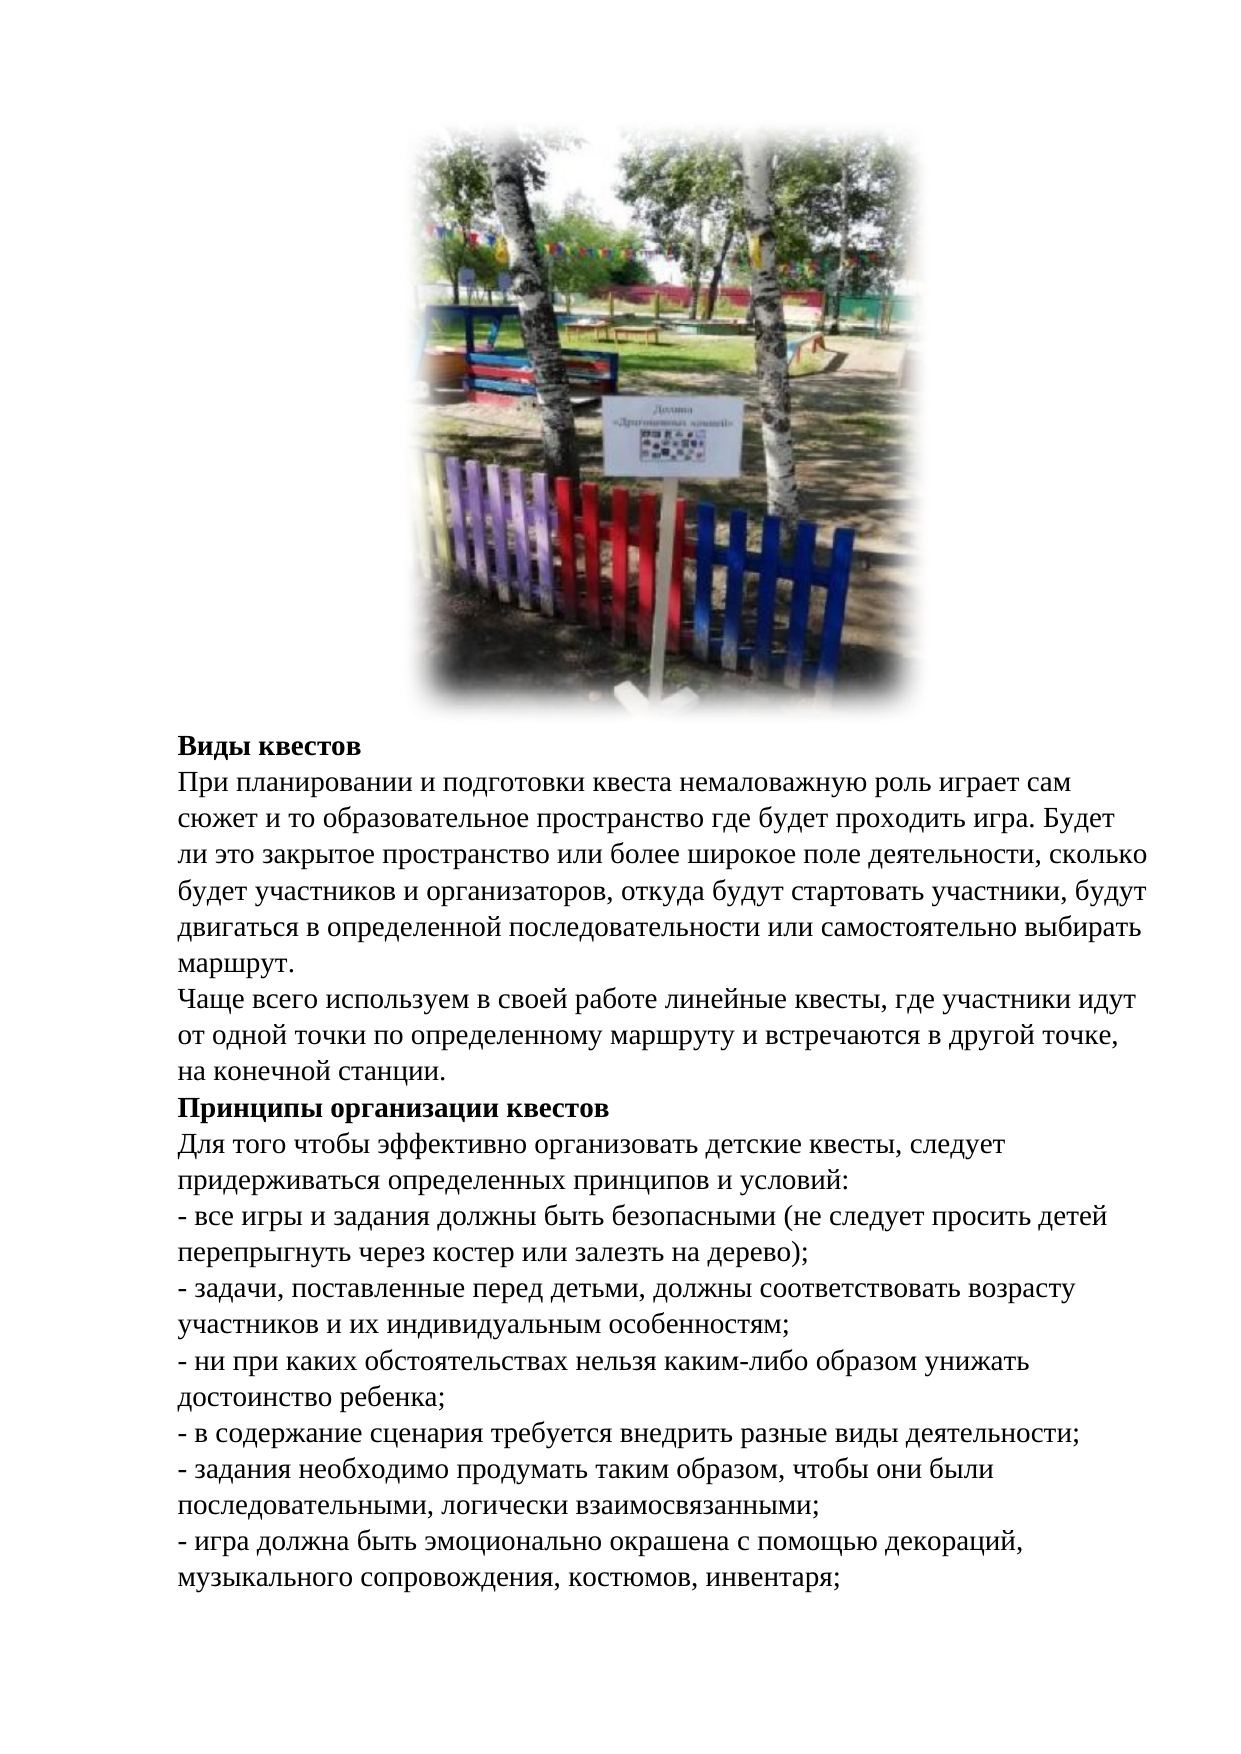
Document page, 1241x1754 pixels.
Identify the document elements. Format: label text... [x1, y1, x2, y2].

text Чаще всего используем в своей работе линейные квесты, где участники идут от одной точки по определенному маршруту и встречаются в другой точке, на конечной станции. [177, 981, 1152, 1087]
text - все игры и задания должны быть безопасными (не следует просить детей перепрыгнуть через костер или залезть на дерево); [177, 1198, 1152, 1268]
text Принципы организации квестов [177, 1090, 1152, 1123]
text - игра должна быть эмоционально окрашена с помощью декораций, музыкального сопровождения, костюмов, инвентаря; [177, 1523, 1152, 1593]
text - ни при каких обстоятельствах нельзя каким-либо образом унижать достоинство ребенка; [177, 1343, 1152, 1412]
text При планировании и подготовки квеста немаловажную роль играет сам сюжет и то образовательное пространство где будет проходить игра. Будет ли это закрытое пространство или более широкое поле деятельности, сколько будет участников и организаторов, откуда будут стартовать участники, будут двигаться в определенной последовательности или самостоятельно выбирать маршрут. [177, 764, 1152, 979]
text - в содержание сценария требуется внедрить разные виды деятельности; [177, 1415, 1152, 1448]
text - задачи, поставленные перед детьми, должны соответствовать возрасту участников и их индивидуальным особенностям; [177, 1270, 1152, 1340]
picture [455, 171, 878, 673]
text - задания необходимо продумать таким образом, чтобы они были последовательными, логически взаимосвязанными; [177, 1451, 1152, 1521]
text Виды квестов [177, 728, 1152, 762]
text Для того чтобы эффективно организовать детские квесты, следует придерживаться определенных принципов и условий: [177, 1126, 1152, 1196]
